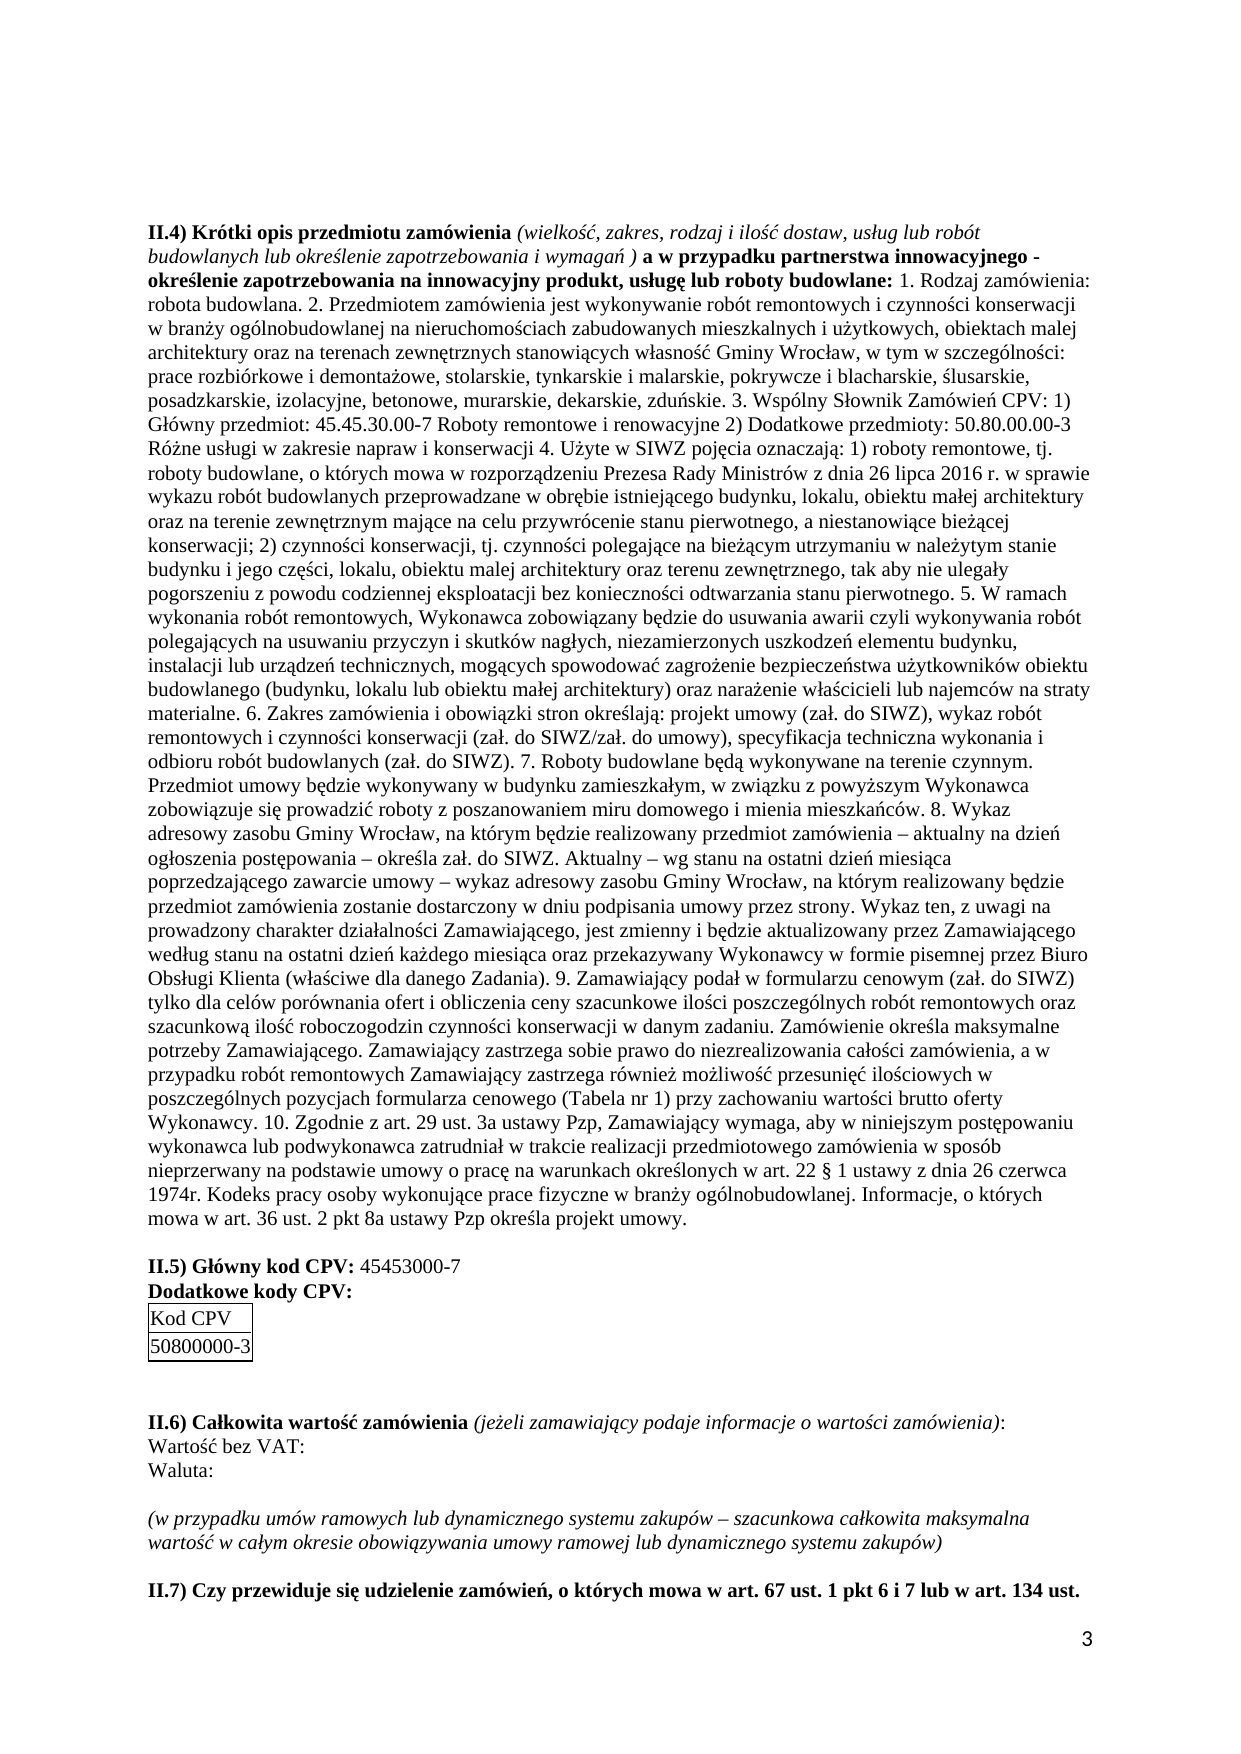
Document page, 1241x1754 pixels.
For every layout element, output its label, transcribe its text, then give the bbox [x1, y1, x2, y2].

table_header Kod CPV [149, 1304, 252, 1331]
text (w przypadku umów ramowych lub dynamicznego systemu zakupów – szacunkowa całkowita maksymalna wartość w całym okresie obowiązywania umowy ramowej lub dynamicznego systemu zakupów) [148, 1482, 1093, 1554]
table_cell 50800000-3 [149, 1331, 252, 1360]
text II.6) Całkowita wartość zamówienia (jeżeli zamawiający podaje informacje o wartości zamówienia): Wartość bez VAT: Waluta: [148, 1362, 1093, 1482]
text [148, 1554, 1093, 1602]
